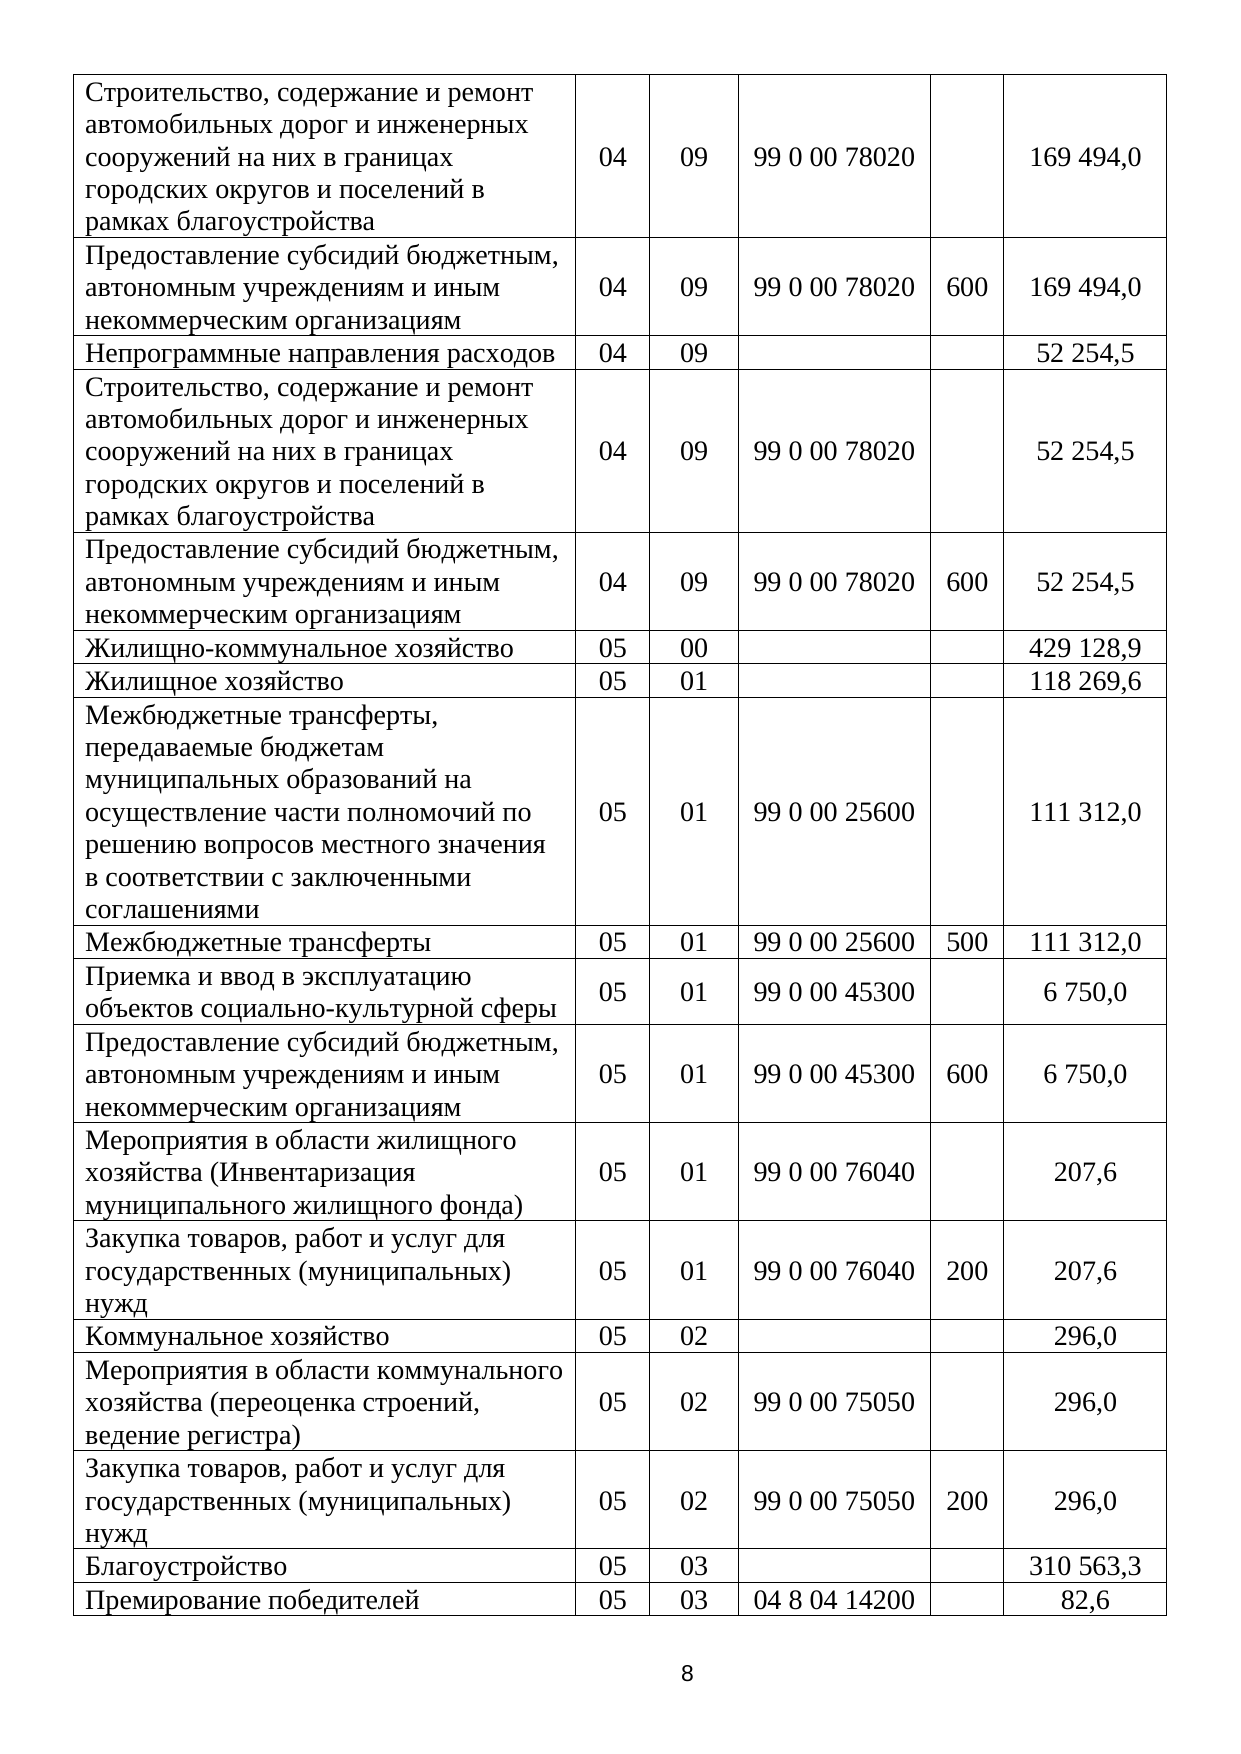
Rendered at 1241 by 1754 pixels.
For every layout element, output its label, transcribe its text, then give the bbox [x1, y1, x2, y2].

table_cell 200 [931, 1451, 1003, 1548]
table_cell [931, 336, 1003, 368]
table_cell 99 0 00 45300 [739, 959, 930, 1024]
table_cell 01 [650, 1123, 738, 1220]
table_cell Непрограммные направления расходов [74, 336, 575, 368]
table_cell Коммунальное хозяйство [74, 1320, 575, 1352]
table_cell 296,0 [1004, 1320, 1166, 1352]
table_cell [931, 1320, 1003, 1352]
table_cell Жилищное хозяйство [74, 664, 575, 697]
table_cell 310 563,3 [1004, 1549, 1166, 1582]
table_cell 600 [931, 238, 1003, 335]
table_cell 04 8 04 14200 [739, 1583, 930, 1615]
table_cell 02 [650, 1320, 738, 1352]
table_cell 111 312,0 [1004, 926, 1166, 958]
table_cell Закупка товаров, работ и услуг для государственных (муниципальных) нужд [74, 1221, 575, 1318]
table_cell 111 312,0 [1004, 698, 1166, 924]
table_cell 200 [931, 1221, 1003, 1318]
table_cell 01 [650, 926, 738, 958]
table_cell 99 0 00 78020 [739, 75, 930, 237]
table_cell 207,6 [1004, 1221, 1166, 1318]
table_cell 169 494,0 [1004, 238, 1166, 335]
table_cell 99 0 00 25600 [739, 926, 930, 958]
table_cell [739, 664, 930, 697]
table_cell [74, 1583, 575, 1615]
table_cell Мероприятия в области коммунального хозяйства (переоценка строений, ведение регистра) [74, 1353, 575, 1450]
table_cell 04 [576, 370, 649, 532]
table_cell 09 [650, 75, 738, 237]
table_cell 04 [576, 238, 649, 335]
table_cell 04 [576, 533, 649, 630]
table_cell [739, 1320, 930, 1352]
table_cell [931, 698, 1003, 924]
table_cell Межбюджетные трансферты, передаваемые бюджетам муниципальных образований на осуществление части полномочий по решению вопросов местного значения в соответствии с заключенными соглашениями [74, 698, 575, 924]
table_cell 02 [650, 1451, 738, 1548]
table_cell Предоставление субсидий бюджетным, автономным учреждениям и иным некоммерческим организациям [74, 238, 575, 335]
table_cell 99 0 00 45300 [739, 1025, 930, 1122]
table_cell 52 254,5 [1004, 533, 1166, 630]
table_cell 00 [650, 631, 738, 663]
table_cell [931, 1353, 1003, 1450]
table_cell 04 [576, 336, 649, 368]
table_cell 05 [576, 959, 649, 1024]
table_cell 05 [576, 631, 649, 663]
table_cell 500 [931, 926, 1003, 958]
table_cell 05 [576, 1221, 649, 1318]
table_cell 99 0 00 76040 [739, 1221, 930, 1318]
table_cell [931, 1583, 1003, 1615]
table_cell Приемка и ввод в эксплуатацию объектов социально-культурной сферы [74, 959, 575, 1024]
table_cell Строительство, содержание и ремонт автомобильных дорог и инженерных сооружений на них в границах городских округов и поселений в рамках благоустройства [74, 370, 575, 532]
table_cell Жилищно-коммунальное хозяйство [74, 631, 575, 663]
table_cell 05 [576, 926, 649, 958]
table_cell 207,6 [1004, 1123, 1166, 1220]
table_cell 52 254,5 [1004, 370, 1166, 532]
table_cell 02 [650, 1353, 738, 1450]
table_cell 05 [576, 1025, 649, 1122]
table_cell Межбюджетные трансферты [74, 926, 575, 958]
table_cell 99 0 00 76040 [739, 1123, 930, 1220]
table_cell 05 [576, 1320, 649, 1352]
table_cell 99 0 00 25600 [739, 698, 930, 924]
table_cell Предоставление субсидий бюджетным, автономным учреждениям и иным некоммерческим организациям [74, 1025, 575, 1122]
table_cell 05 [576, 1451, 649, 1548]
table_cell 600 [931, 533, 1003, 630]
table_cell 09 [650, 533, 738, 630]
table_cell [931, 370, 1003, 532]
table_cell Мероприятия в области жилищного хозяйства (Инвентаризация муниципального жилищного фонда) [74, 1123, 575, 1220]
table_cell 09 [650, 238, 738, 335]
table_cell 99 0 00 75050 [739, 1353, 930, 1450]
table_cell Строительство, содержание и ремонт автомобильных дорог и инженерных сооружений на них в границах городских округов и поселений в рамках благоустройства [74, 75, 575, 237]
table_cell 05 [576, 1583, 649, 1615]
table_cell 429 128,9 [1004, 631, 1166, 663]
table_cell 05 [576, 1549, 649, 1582]
table_cell [931, 1549, 1003, 1582]
table_cell 01 [650, 959, 738, 1024]
table_cell 09 [650, 370, 738, 532]
table_cell [739, 336, 930, 368]
table_cell Благоустройство [74, 1549, 575, 1582]
table_cell 99 0 00 78020 [739, 370, 930, 532]
table_cell [739, 631, 930, 663]
table_cell 05 [576, 1353, 649, 1450]
table_cell 01 [650, 698, 738, 924]
table_cell 05 [576, 664, 649, 697]
table_cell [739, 1549, 930, 1582]
table_cell 118 269,6 [1004, 664, 1166, 697]
table_cell 05 [576, 1123, 649, 1220]
table_cell 03 [650, 1549, 738, 1582]
table_cell 01 [650, 1025, 738, 1122]
table_cell 6 750,0 [1004, 1025, 1166, 1122]
table_cell [931, 1123, 1003, 1220]
table_cell [931, 75, 1003, 237]
table_cell 169 494,0 [1004, 75, 1166, 237]
table_cell 03 [650, 1583, 738, 1615]
table_cell 600 [931, 1025, 1003, 1122]
table_cell 99 0 00 78020 [739, 238, 930, 335]
table_cell [931, 631, 1003, 663]
table_cell 04 [576, 75, 649, 237]
table_cell [931, 664, 1003, 697]
table_cell 52 254,5 [1004, 336, 1166, 368]
table_cell [931, 959, 1003, 1024]
table_cell 05 [576, 698, 649, 924]
table_cell 01 [650, 1221, 738, 1318]
table_cell Предоставление субсидий бюджетным, автономным учреждениям и иным некоммерческим организациям [74, 533, 575, 630]
table_cell 296,0 [1004, 1451, 1166, 1548]
table_cell 296,0 [1004, 1353, 1166, 1450]
table_cell 01 [650, 664, 738, 697]
table_cell 82,6 [1004, 1583, 1166, 1615]
table_cell Закупка товаров, работ и услуг для государственных (муниципальных) нужд [74, 1451, 575, 1548]
table_cell 6 750,0 [1004, 959, 1166, 1024]
table_cell 99 0 00 78020 [739, 533, 930, 630]
table_cell 09 [650, 336, 738, 368]
table_cell 99 0 00 75050 [739, 1451, 930, 1548]
